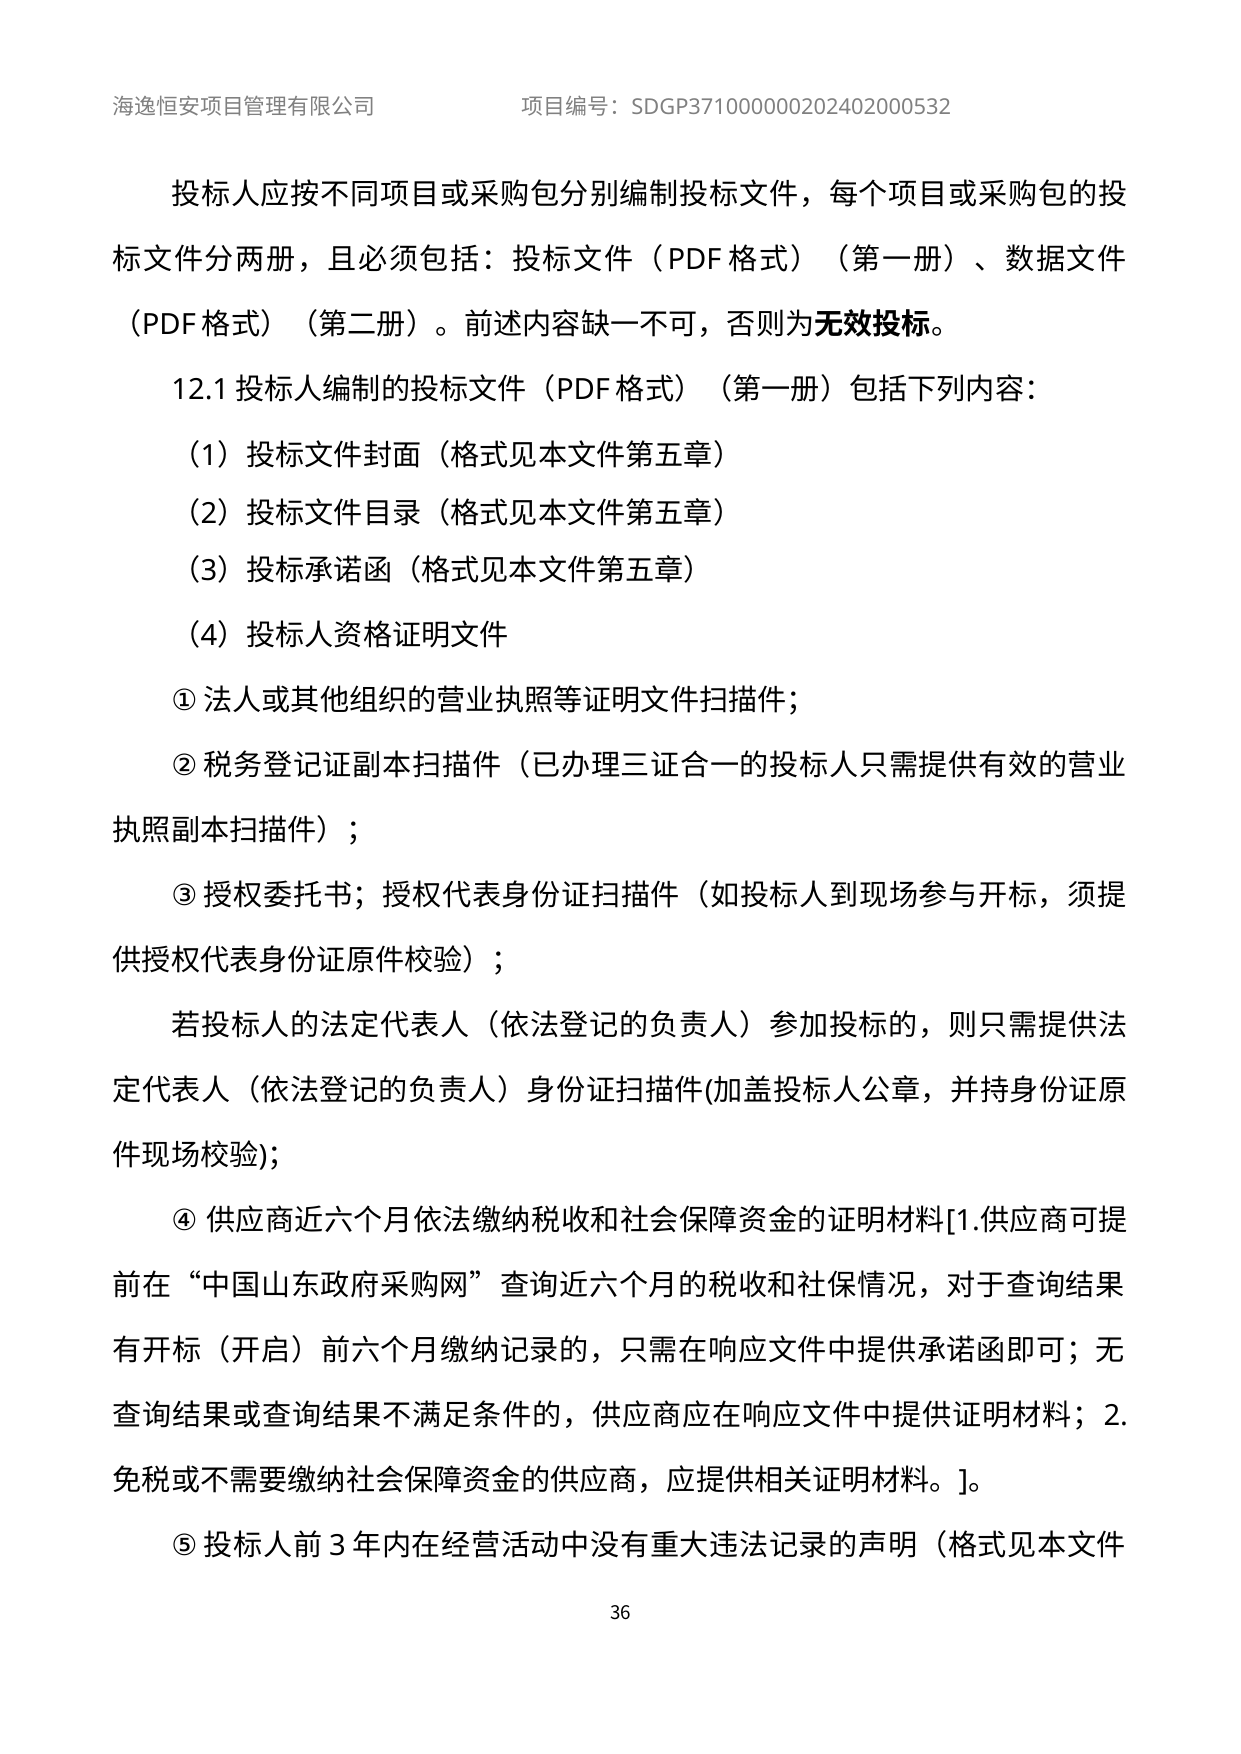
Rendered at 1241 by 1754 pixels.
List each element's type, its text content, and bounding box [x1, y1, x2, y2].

text ④ 供应商近六个月依法缴纳税收和社会保障资金的证明材料[1.供应商可提前在“中国山东政府采购网”查询近六个月的税收和社保情况，对于查询结果有开标（开启）前六个月缴纳记录的，只需在响应文件中提供承诺函即可；无查询结果或查询结果不满足条件的，供应商应在响应文件中提供证明材料；2.免税或不需要缴纳社会保障资金的供应商，应提供相关证明材料。]。 [112, 1186, 1128, 1511]
text ①法人或其他组织的营业执照等证明文件扫描件； [112, 666, 1128, 731]
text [112, 1511, 1128, 1576]
text （3）投标承诺函（格式见本文件第五章） [112, 536, 1128, 601]
text （4）投标人资格证明文件 [112, 601, 1128, 666]
text （2）投标文件目录（格式见本文件第五章） [112, 477, 1128, 536]
text ②税务登记证副本扫描件（已办理三证合一的投标人只需提供有效的营业执照副本扫描件）； [112, 731, 1128, 861]
text ③授权委托书；授权代表身份证扫描件（如投标人到现场参与开标，须提供授权代表身份证原件校验）； [112, 861, 1128, 991]
text 投标人应按不同项目或采购包分别编制投标文件，每个项目或采购包的投标文件分两册，且必须包括：投标文件（PDF格式）（第一册）、数据文件（PDF格式）（第二册）。前述内容缺一不可，否则为无效投标。 [112, 159, 1128, 354]
text 若投标人的法定代表人（依法登记的负责人）参加投标的，则只需提供法定代表人（依法登记的负责人）身份证扫描件(加盖投标人公章，并持身份证原件现场校验)； [112, 991, 1128, 1186]
text （1）投标文件封面（格式见本文件第五章） [112, 419, 1128, 477]
text 12.1投标人编制的投标文件（PDF格式）（第一册）包括下列内容： [112, 354, 1128, 419]
